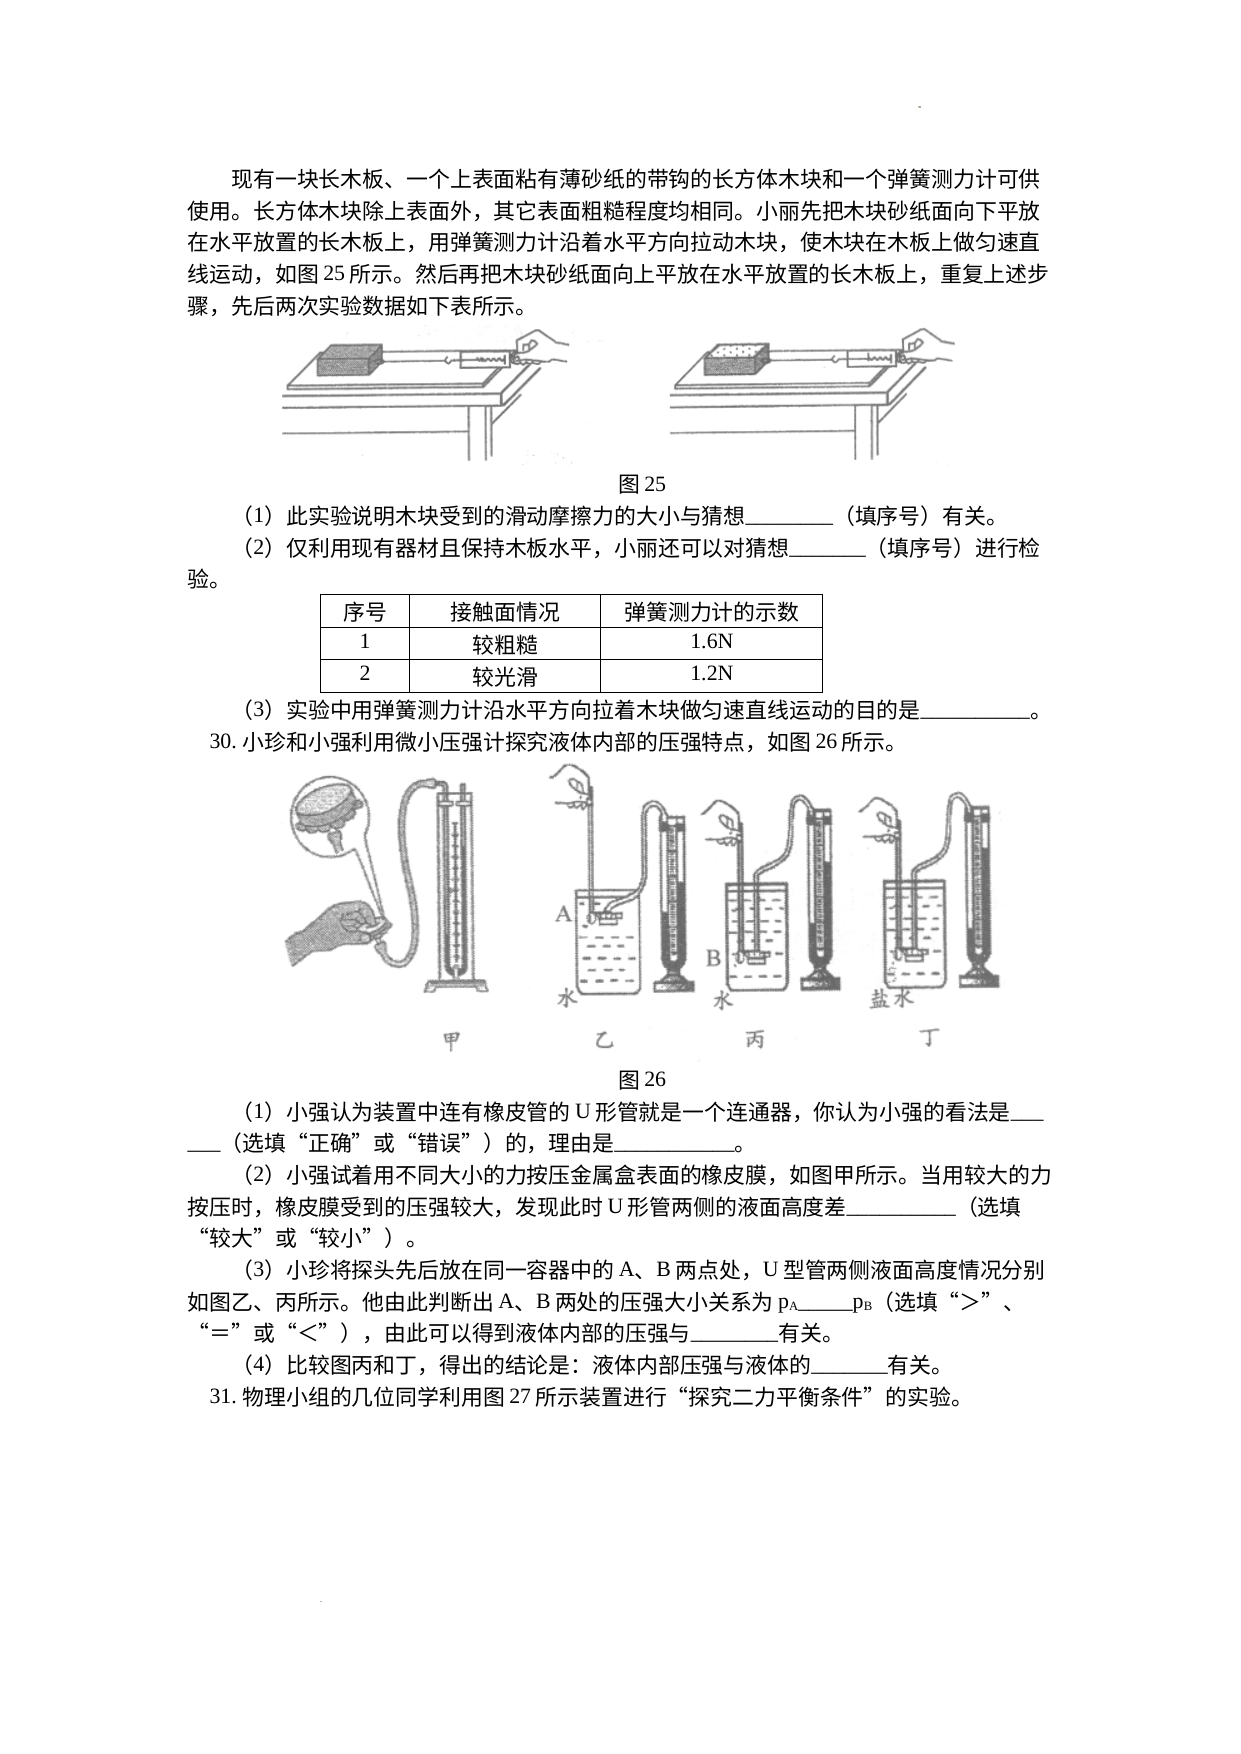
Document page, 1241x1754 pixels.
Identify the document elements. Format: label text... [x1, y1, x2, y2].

text 30. 小珍和小强利用微小压强计探究液体内部的压强特点，如图26所示。 [187, 725, 1053, 756]
picture [265, 756, 1018, 1062]
text 图26 [187, 1063, 1053, 1094]
table_cell 较光滑 [410, 660, 600, 692]
table_header 接触面情况 [410, 595, 600, 627]
table_header 序号 [321, 595, 409, 627]
text （2）仅利用现有器材且保持木板水平，小丽还可以对猜想_______（填序号）进行检验。 [187, 531, 1053, 594]
table_header 弹簧测力计的示数 [601, 595, 822, 627]
table_cell 较粗糙 [410, 628, 600, 659]
text （1）小强认为装置中连有橡皮管的U形管就是一个连通器，你认为小强的看法是______（选填“正确”或“错误”）的，理由是___________。 [187, 1094, 1053, 1158]
table_cell 1.6N [601, 628, 822, 659]
text （3）实验中用弹簧测力计沿水平方向拉着木块做匀速直线运动的目的是__________。 [187, 693, 1053, 725]
text （3）小珍将探头先后放在同一容器中的A、B两点处，U型管两侧液面高度情况分别如图乙、丙所示。他由此判断出A、B两处的压强大小关系为pA_____pB（选填“＞”、“＝”或“＜”），由此可以得到液体内部的压强与________有关。 [187, 1253, 1053, 1348]
text 图25 [187, 467, 1053, 499]
picture [279, 320, 961, 466]
text （4）比较图丙和丁，得出的结论是：液体内部压强与液体的_______有关。 [187, 1348, 1053, 1379]
table_cell 2 [321, 660, 409, 692]
table_cell 1.2N [601, 660, 822, 692]
table_cell 1 [321, 628, 409, 659]
text 现有一块长木板、一个上表面粘有薄砂纸的带钩的长方体木块和一个弹簧测力计可供使用。长方体木块除上表面外，其它表面粗糙程度均相同。小丽先把木块砂纸面向下平放在水平放置的长木板上，用弹簧测力计沿着水平方向拉动木块，使木块在木板上做匀速直线运动，如图25所示。然后再把木块砂纸面向上平放在水平放置的长木板上，重复上述步骤，先后两次实验数据如下表所示。 [187, 162, 1053, 320]
text （2）小强试着用不同大小的力按压金属盒表面的橡皮膜，如图甲所示。当用较大的力按压时，橡皮膜受到的压强较大，发现此时U形管两侧的液面高度差__________（选填“较大”或“较小”）。 [187, 1158, 1053, 1253]
text （1）此实验说明木块受到的滑动摩擦力的大小与猜想________（填序号）有关。 [187, 499, 1053, 531]
text 31. 物理小组的几位同学利用图27所示装置进行“探究二力平衡条件”的实验。 [187, 1379, 1053, 1411]
